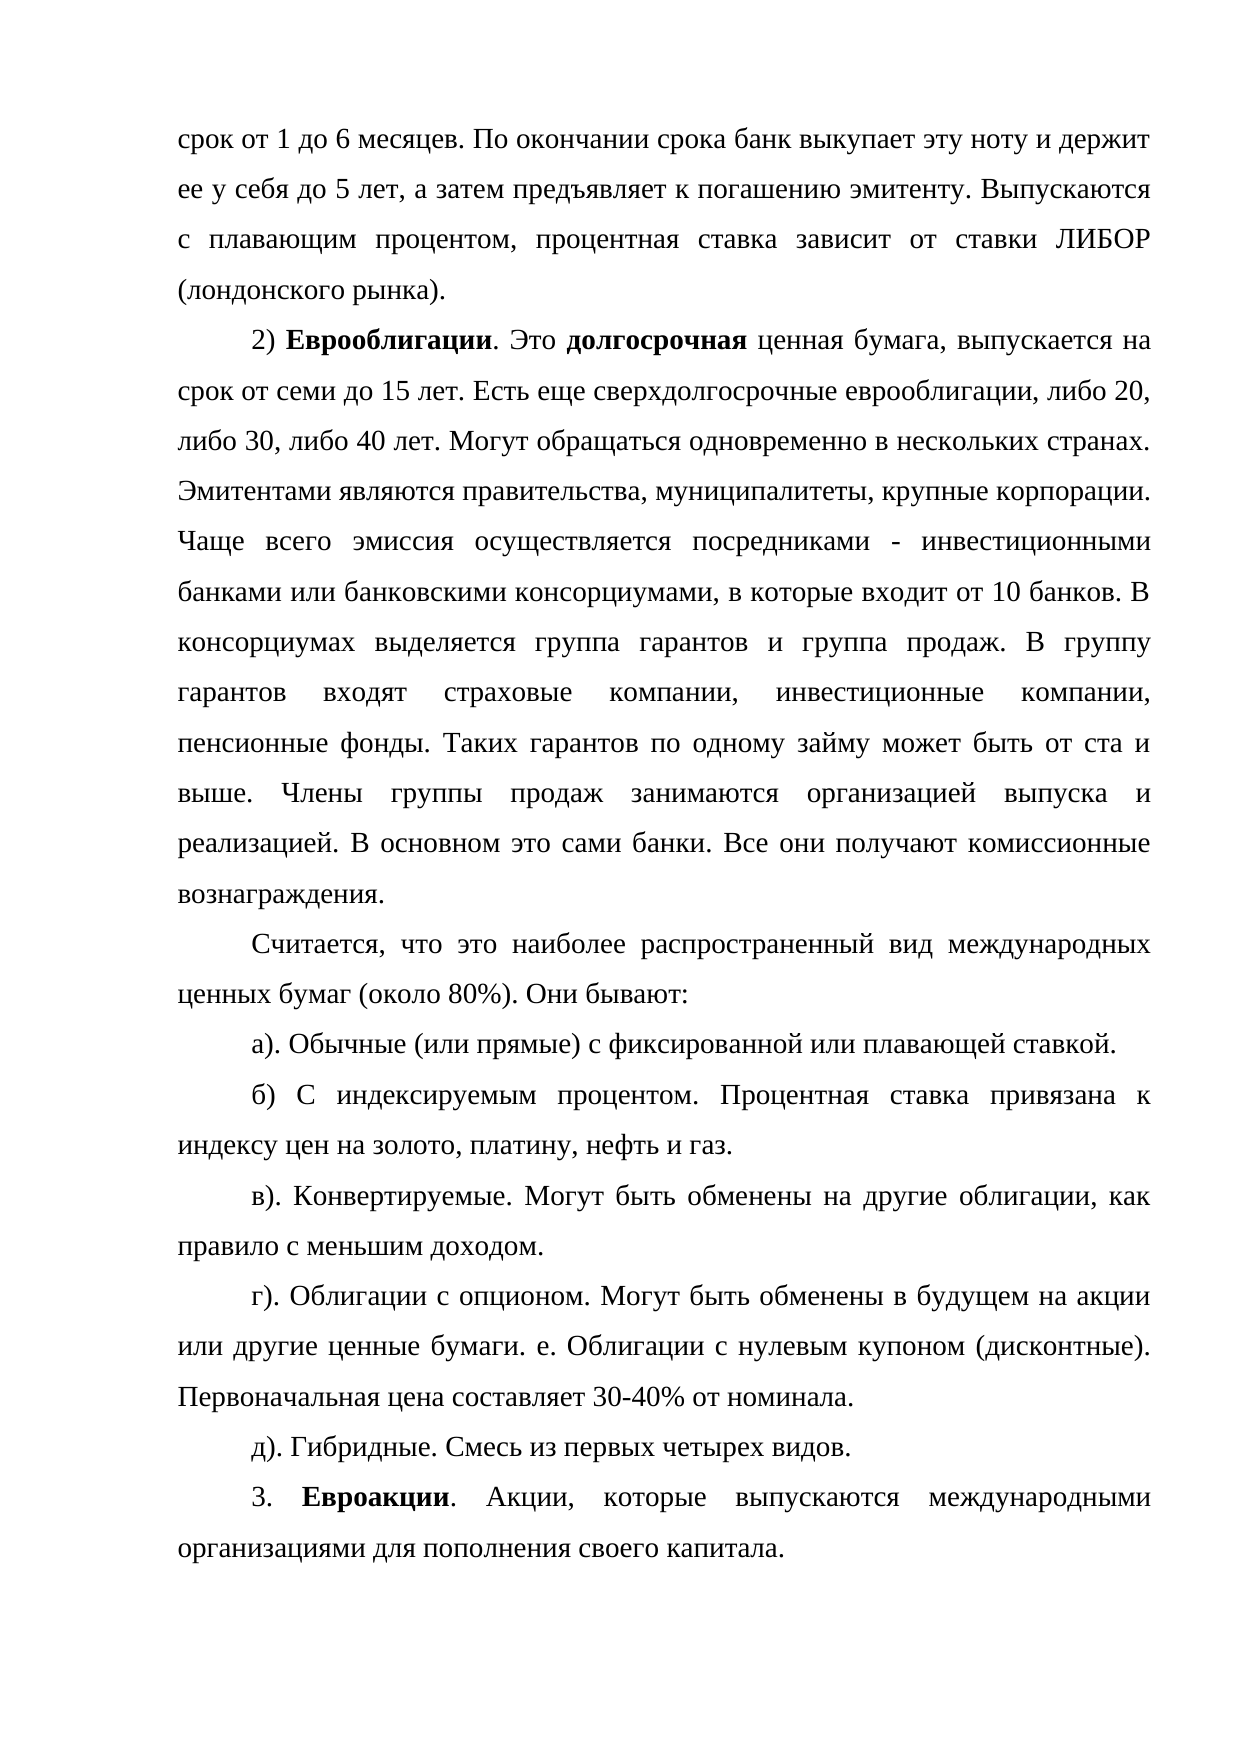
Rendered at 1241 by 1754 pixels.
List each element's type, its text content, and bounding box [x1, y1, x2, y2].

text Считается, что это наиболее распространенный вид международных ценных бумаг (около 80%). Они бывают: [177, 926, 1152, 1010]
text г). Облигации с опционом. Могут быть обменены в будущем на акции или другие ценные бумаги. е. Облигации с нулевым купоном (дисконтные). Первоначальная цена составляет 30-40% от номинала. [177, 1278, 1152, 1412]
text б) С индексируемым процентом. Процентная ставка привязана к индексу цен на золото, платину, нефть и газ. [177, 1077, 1152, 1161]
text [177, 121, 1152, 306]
text в). Конвертируемые. Могут быть обменены на другие облигации, как правило с меньшим доходом. [177, 1178, 1152, 1261]
text а). Обычные (или прямые) с фиксированной или плавающей ставкой. [177, 1027, 1152, 1060]
text д). Гибридные. Смесь из первых четырех видов. [177, 1429, 1152, 1463]
text 3. Евроакции. Акции, которые выпускаются международными организациями для пополнения своего капитала. [177, 1479, 1152, 1563]
text 2) Еврооблигации. Это долгосрочная ценная бумага, выпускается на срок от семи до 15 лет. Есть еще сверхдолгосрочные еврооблигации, либо 20, либо 30, либо 40 лет. Могут обращаться одновременно в нескольких странах. Эмитентами являются правительства, муниципалитеты, крупные корпорации. Чаще всего эмиссия осуществляется посредниками - инвестиционными банками или банковскими консорциумами, в которые входит от 10 банков. В консорциумах выделяется группа гарантов и группа продаж. В группу гарантов входят страховые компании, инвестиционные компании, пенсионные фонды. Таких гарантов по одному займу может быть от ста и выше. Члены группы продаж занимаются организацией выпуска и реализацией. В основном это сами банки. Все они получают комиссионные вознаграждения. [177, 322, 1152, 909]
